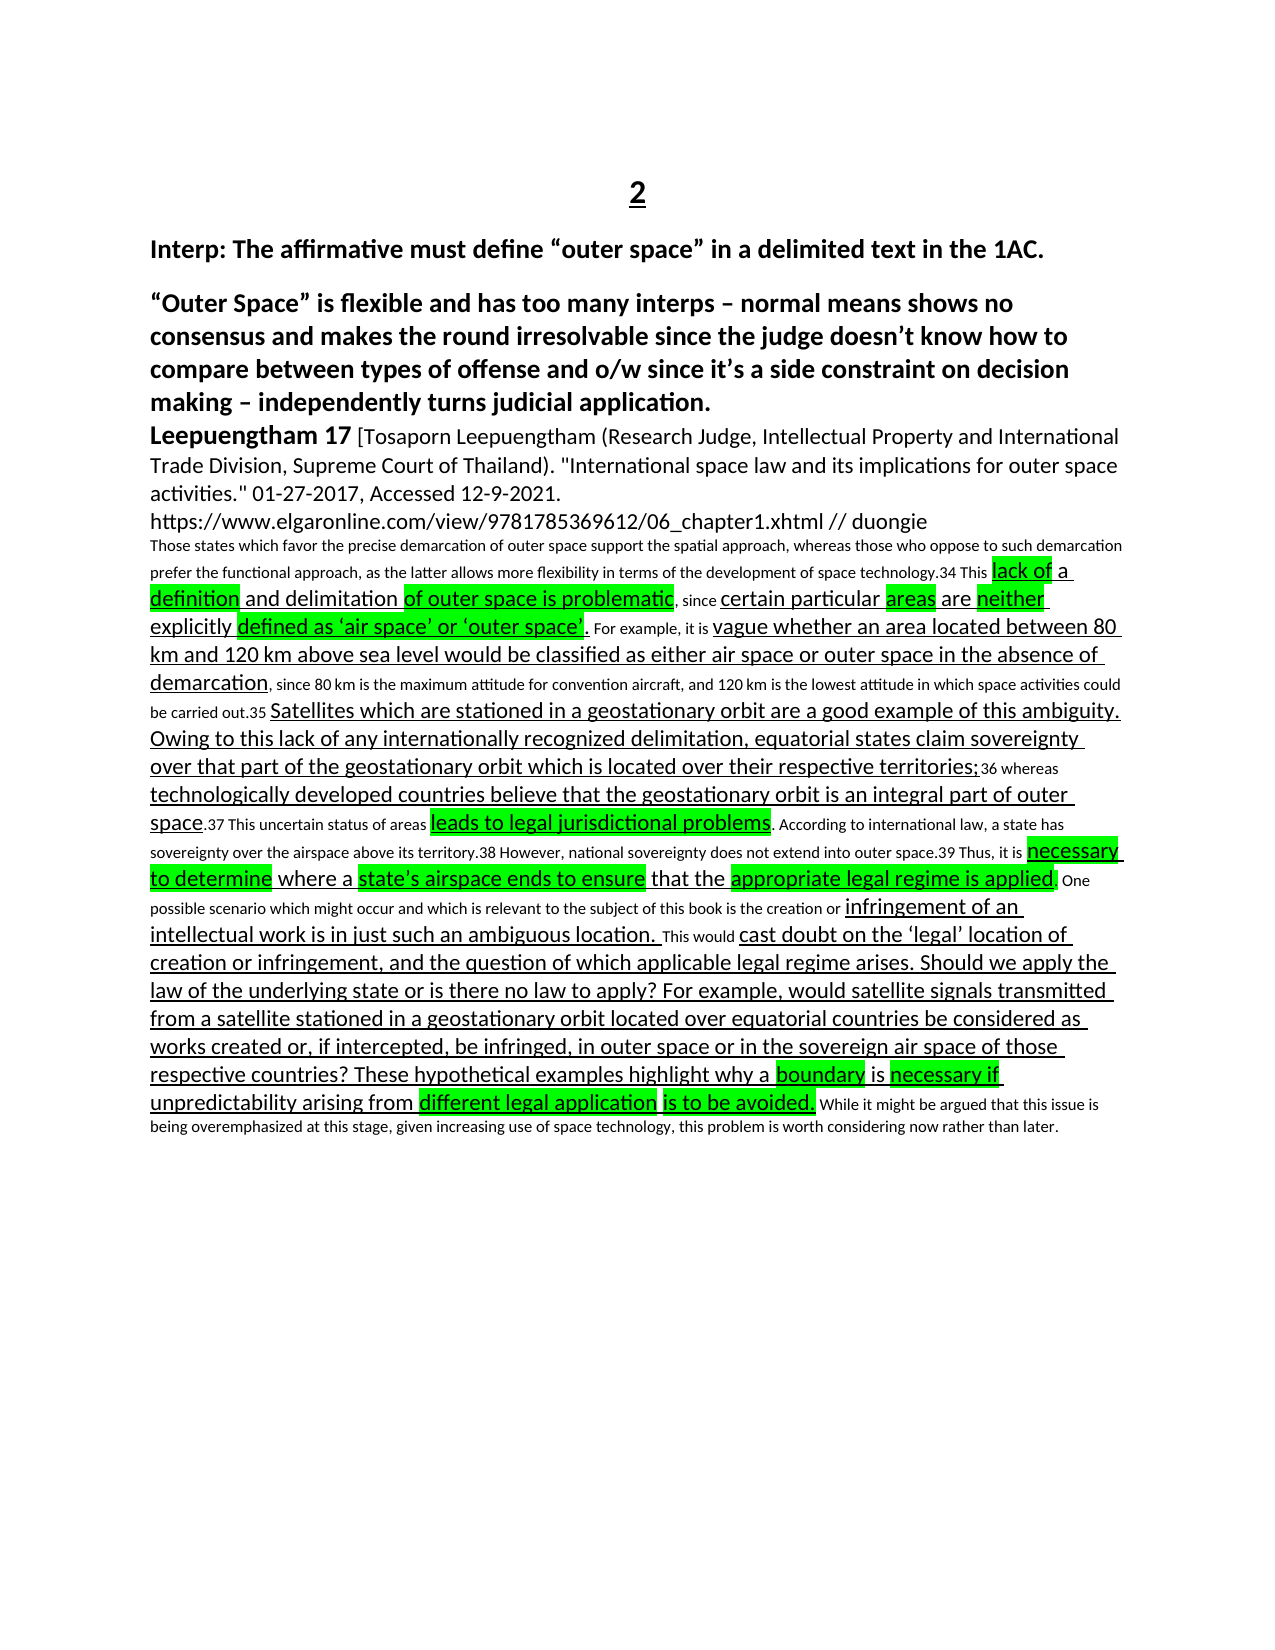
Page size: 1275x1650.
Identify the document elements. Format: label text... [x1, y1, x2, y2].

subtitle 2 [150, 171, 1125, 212]
text Leepuengtham 17 [Tosaporn Leepuengtham (Research Judge, Intellectual Property and International Trade Division, Supreme Court of Thailand). "International space law and its implications for outer space activities." 01-27-2017, Accessed 12-9-2021. https://www.elgaronline.com/view/9781785369612/06_chapter1.xhtml // duongie [150, 418, 1125, 535]
text Those states which favor the precise demarcation of outer space support the spatial approach, whereas those who oppose to such demarcation prefer the functional approach, as the latter allows more flexibility in terms of the development of space technology.34 This lack of a definition and delimitation of outer space is problematic, since certain particular areas are neither explicitly defined as ‘air space’ or ‘outer space’. For example, it is vague whether an area located between 80 km and 120 km above sea level would be classified as either air space or outer space in the absence of demarcation, since 80 km is the maximum attitude for convention aircraft, and 120 km is the lowest attitude in which space activities could be carried out.35 Satellites which are stationed in a geostationary orbit are a good example of this ambiguity. Owing to this lack of any internationally recognized delimitation, equatorial states claim sovereignty over that part of the geostationary orbit which is located over their respective territories;36 whereas technologically developed countries believe that the geostationary orbit is an integral part of outer space.37 This uncertain status of areas leads to legal jurisdictional problems. According to international law, a state has sovereignty over the airspace above its territory.38 However, national sovereignty does not extend into outer space.39 Thus, it is necessary to determine where a state’s airspace ends to ensure that the appropriate legal regime is applied. One possible scenario which might occur and which is relevant to the subject of this book is the creation or infringement of an intellectual work is in just such an ambiguous location. This would cast doubt on the ‘legal’ location of creation or infringement, and the question of which applicable legal regime arises. Should we apply the law of the underlying state or is there no law to apply? For example, would satellite signals transmitted from a satellite stationed in a geostationary orbit located over equatorial countries be considered as works created or, if intercepted, be infringed, in outer space or in the sovereign air space of those respective countries? These hypothetical examples highlight why a boundary is necessary if unpredictability arising from different legal application is to be avoided. While it might be argued that this issue is being overemphasized at this stage, given increasing use of space technology, this problem is worth considering now rather than later. [150, 535, 1125, 1136]
subtitle “Outer Space” is flexible and has too many interps – normal means shows no consensus and makes the round irresolvable since the judge doesn’t know how to compare between types of offense and o/w since it’s a side constraint on decision making – independently turns judicial application. [150, 286, 1125, 418]
subtitle Interp: The affirmative must define “outer space” in a delimited text in the 1AC. [150, 232, 1125, 265]
